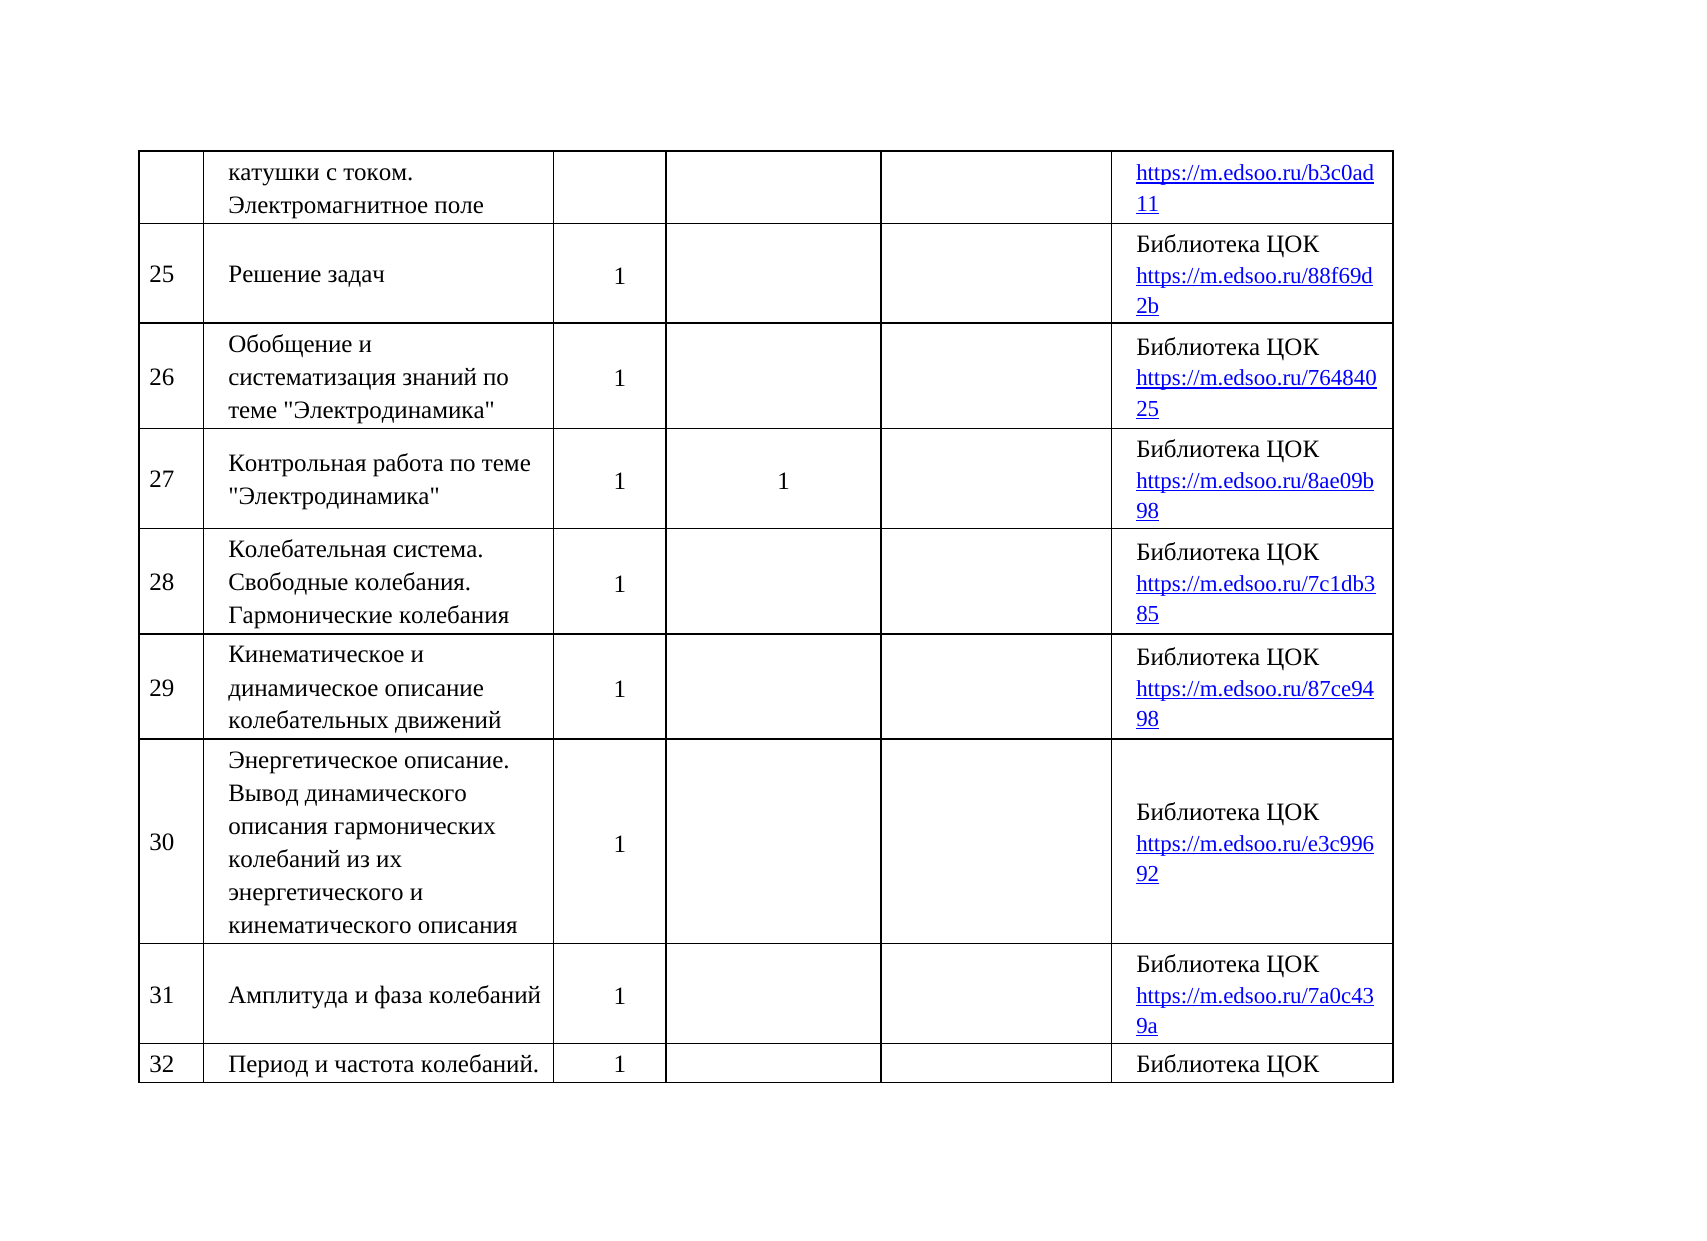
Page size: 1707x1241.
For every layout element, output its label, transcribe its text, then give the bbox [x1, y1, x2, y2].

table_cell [1112, 1044, 1392, 1082]
table_cell 1 [554, 635, 665, 738]
table_cell Библиотека ЦОК https://m.edsoo.ru/88f69d2b [1112, 224, 1392, 322]
table_cell [667, 1044, 880, 1082]
table_cell Библиотека ЦОК https://m.edsoo.ru/7c1db385 [1112, 529, 1392, 633]
table_cell Амплитуда и фаза колебаний [204, 944, 553, 1042]
table_cell [667, 324, 880, 428]
table_cell [882, 740, 1111, 943]
table_cell Контрольная работа по теме "Электродинамика" [204, 429, 553, 527]
table_cell 32 [140, 1044, 203, 1082]
table_cell Энергетическое описание. Вывод динамического описания гармонических колебаний из их энергетического и кинематического описания [204, 740, 553, 943]
table_cell Кинематическое и динамическое описание колебательных движений [204, 635, 553, 738]
table_cell Библиотека ЦОК https://m.edsoo.ru/76484025 [1112, 324, 1392, 428]
table_cell 1 [667, 429, 880, 527]
table_cell 31 [140, 944, 203, 1042]
table_cell 1 [554, 740, 665, 943]
table_cell 1 [554, 152, 665, 222]
table_cell 1 [554, 1044, 665, 1082]
table_cell Колебательная система. Свободные колебания. Гармонические колебания [204, 529, 553, 633]
table_cell 1 [554, 324, 665, 428]
table_cell Решение задач [204, 224, 553, 322]
table_cell 1 [554, 944, 665, 1042]
table_cell [882, 324, 1111, 428]
table_cell 25 [140, 224, 203, 322]
table_cell [667, 152, 880, 222]
table_cell [882, 429, 1111, 527]
table_cell [882, 1044, 1111, 1082]
table_cell 1 [554, 429, 665, 527]
table_cell [667, 635, 880, 738]
table_cell Обобщение и систематизация знаний по теме "Электродинамика" [204, 324, 553, 428]
table_cell [667, 529, 880, 633]
table_cell 1 [554, 224, 665, 322]
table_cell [1112, 152, 1392, 222]
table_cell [204, 152, 553, 222]
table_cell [204, 1044, 553, 1082]
table_cell [882, 224, 1111, 322]
table_cell Библиотека ЦОК https://m.edsoo.ru/8ae09b98 [1112, 429, 1392, 527]
table_cell [882, 944, 1111, 1042]
table_cell [882, 635, 1111, 738]
table_cell [667, 740, 880, 943]
table_cell [667, 944, 880, 1042]
table_cell Библиотека ЦОК https://m.edsoo.ru/7a0c439a [1112, 944, 1392, 1042]
table_cell 1 [554, 529, 665, 633]
table_cell 24 [140, 152, 203, 222]
table_cell 29 [140, 635, 203, 738]
table_cell [882, 152, 1111, 222]
table_cell [882, 529, 1111, 633]
table_cell 28 [140, 529, 203, 633]
table_cell 26 [140, 324, 203, 428]
table_cell Библиотека ЦОК https://m.edsoo.ru/e3c99692 [1112, 740, 1392, 943]
table_cell [667, 224, 880, 322]
table_cell Библиотека ЦОК https://m.edsoo.ru/87ce9498 [1112, 635, 1392, 738]
table_cell 30 [140, 740, 203, 943]
table_cell 27 [140, 429, 203, 527]
